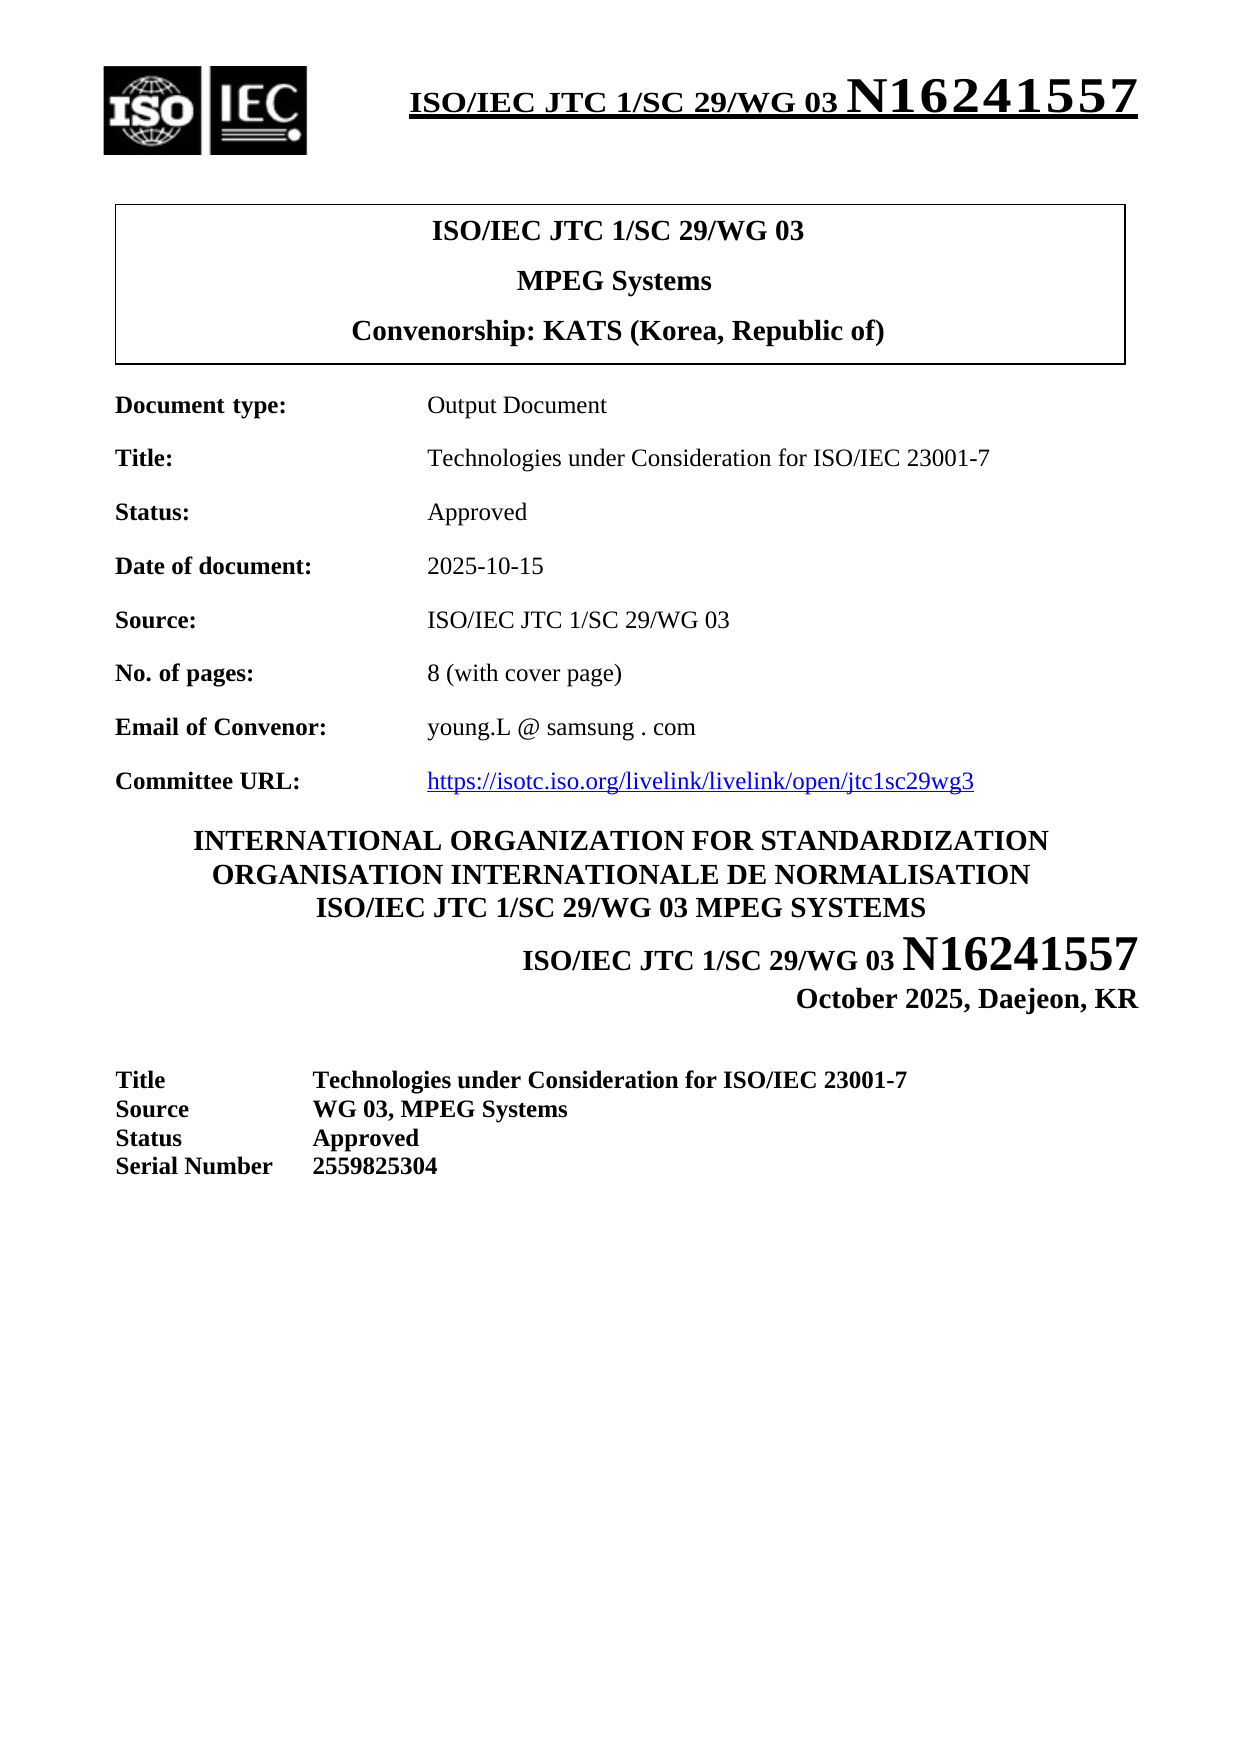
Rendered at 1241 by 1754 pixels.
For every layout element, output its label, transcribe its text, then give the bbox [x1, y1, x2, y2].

table_cell Status [104, 1123, 301, 1151]
text ISO/IEC JTC 1/SC 29/WG 03 MPEG SYSTEMS [104, 891, 1138, 924]
text Status: Approved [115, 497, 1116, 526]
text Committee URL: https://isotc.iso.org/livelink/livelink/open/jtc1sc29wg3 [115, 766, 1138, 795]
table_cell Serial Number [104, 1151, 301, 1180]
text INTERNATIONAL ORGANIZATION FOR STANDARDIZATION [104, 823, 1138, 857]
text Source: ISO/IEC JTC 1/SC 29/WG 03 [115, 605, 1138, 633]
text ISO/IEC JTC 1/SC 29/WG 03 N [104, 924, 1138, 982]
text Email of Convenor: young.L @ samsung . com [115, 712, 1138, 741]
text Date of document: [115, 551, 1138, 580]
table_cell Source [104, 1094, 301, 1123]
text , Daejeon, KR [104, 982, 1138, 1015]
text Document type: Output Document [115, 224, 1138, 418]
picture [103, 66, 308, 155]
table_header Technologies under Consideration for ISO/IEC 23001-7 [301, 1065, 1163, 1094]
table_cell Approved [301, 1123, 1163, 1151]
text No. of pages: 7 (with cover page) [115, 658, 1138, 687]
table_cell WG 03, MPEG Systems [301, 1094, 1163, 1123]
table_header Title [104, 1065, 301, 1094]
table_cell [301, 1151, 1163, 1180]
text ORGANISATION INTERNATIONALE DE NORMALISATION [104, 857, 1138, 891]
title ISO/IEC JTC 1/SC 29/WG 03 N [308, 66, 1138, 123]
text Title: Technologies under Consideration for ISO/IEC 23001-7 [115, 443, 1116, 472]
